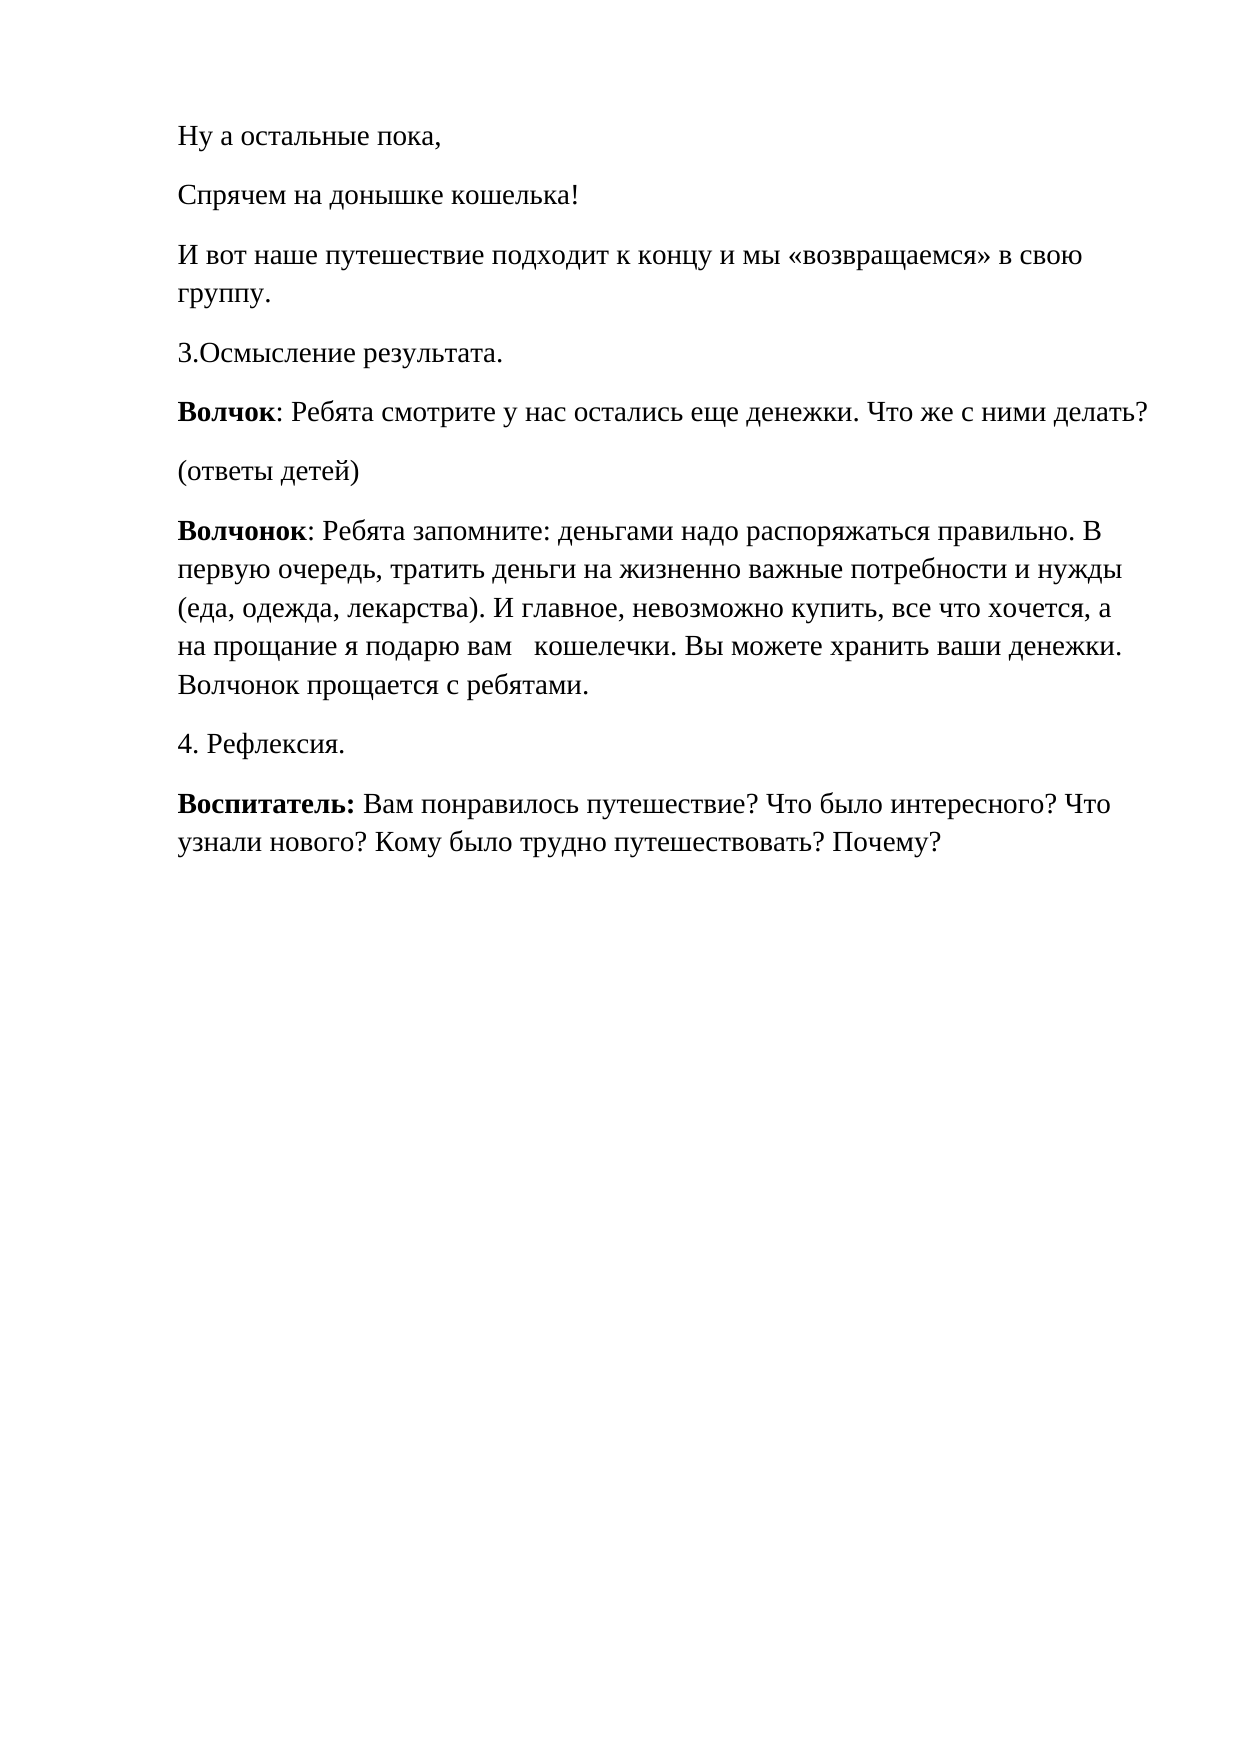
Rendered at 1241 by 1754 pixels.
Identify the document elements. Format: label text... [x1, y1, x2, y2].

text Воспитатель: Вам понравилось путешествие? Что было интересного? Что узнали нового? Кому было трудно путешествовать? Почему? [177, 786, 1152, 858]
text Ну а остальные пока, [177, 118, 1152, 152]
text Спрячем на донышке кошелька! [177, 177, 1152, 211]
text Волчок: Ребята смотрите у нас остались еще денежки. Что же с ними делать? [177, 394, 1152, 428]
text (ответы детей) [177, 453, 1152, 487]
text 4. Рефлексия. [177, 726, 1152, 760]
text Волчонок: Ребята запомните: деньгами надо распоряжаться правильно. В первую очередь, тратить деньги на жизненно важные потребности и нужды (еда, одежда, лекарства). И главное, невозможно купить, все что хочется, а на прощание я подарю вам кошелечки. Вы можете хранить ваши денежки. Волчонок прощается с ребятами. [177, 513, 1152, 701]
text 3.Осмысление результата. [177, 335, 1152, 368]
text И вот наше путешествие подходит к концу и мы «возвращаемся» в свою группу. [177, 237, 1152, 309]
